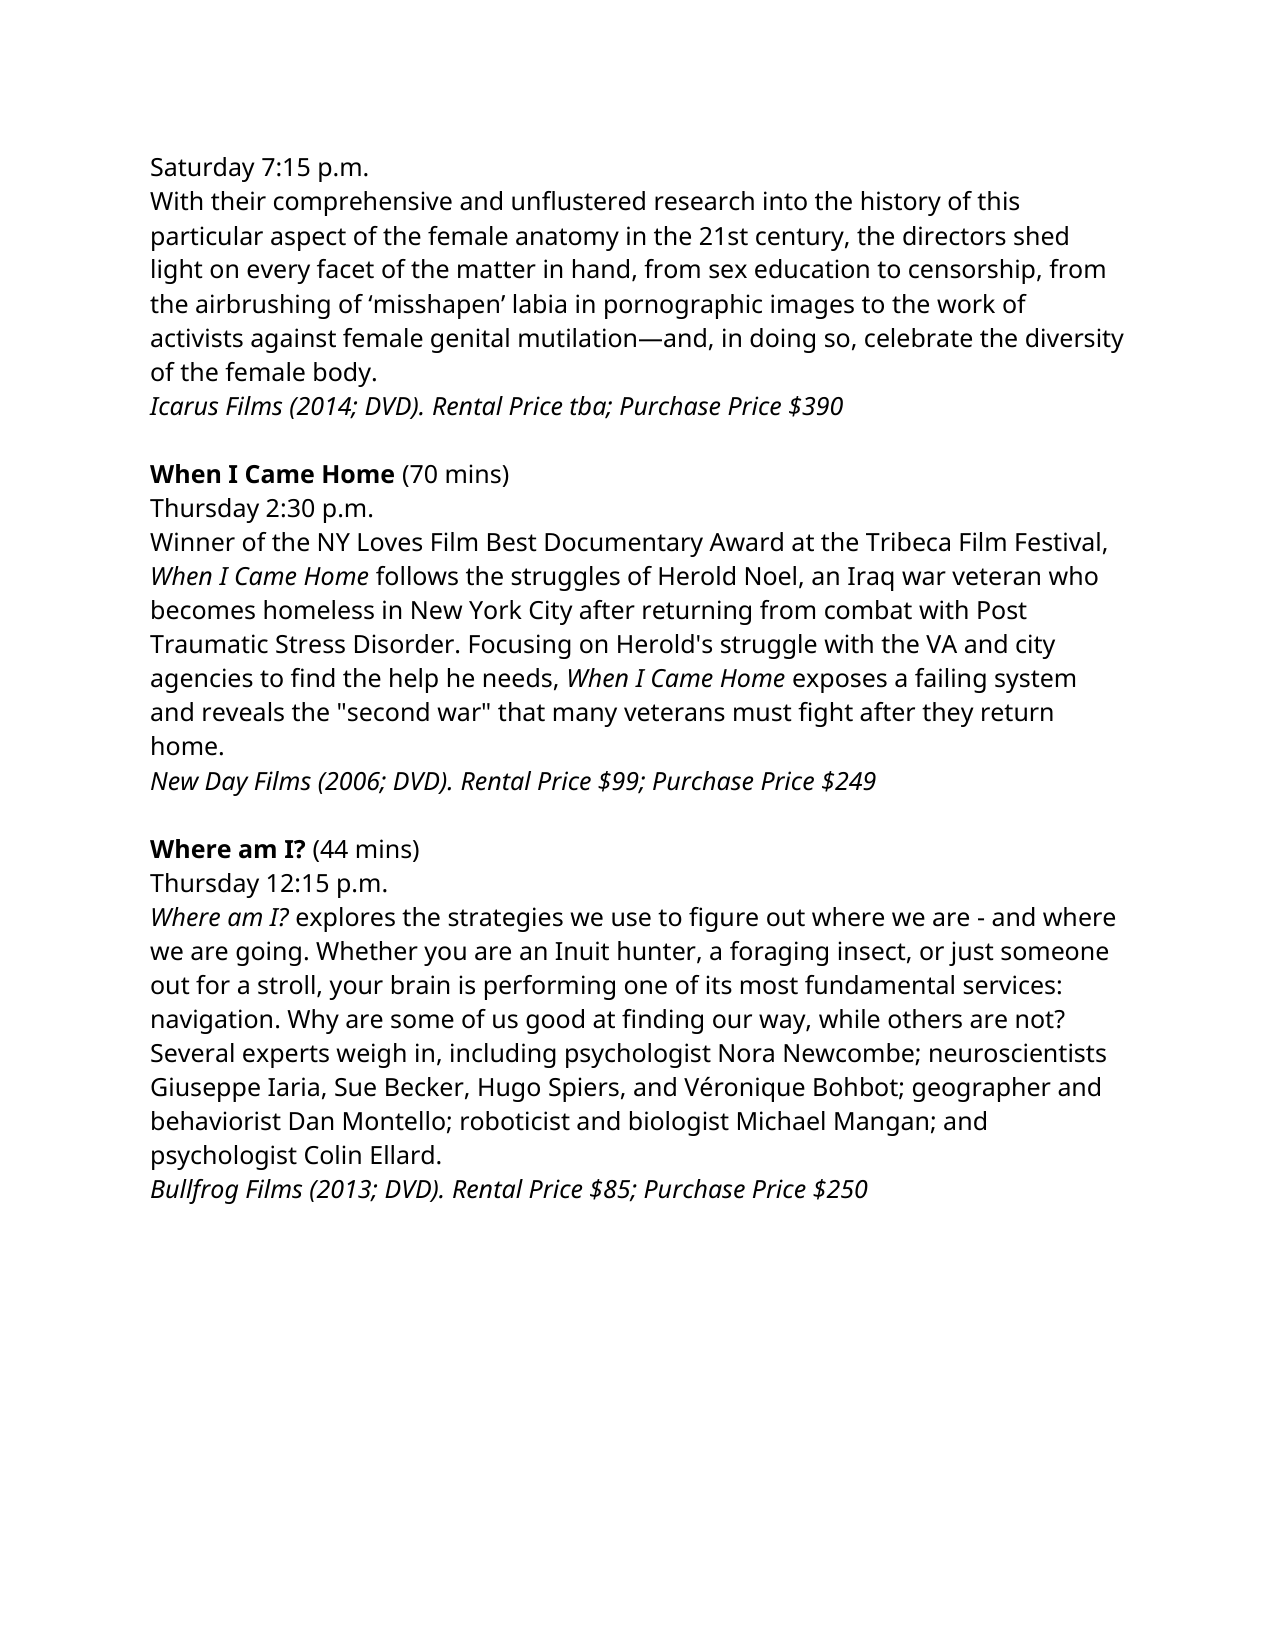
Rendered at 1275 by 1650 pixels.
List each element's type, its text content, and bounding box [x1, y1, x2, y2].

text With their comprehensive and unflustered research into the history of this particular aspect of the female anatomy in the 21st century, the directors shed light on every facet of the matter in hand, from sex education to censorship, from the airbrushing of ‘misshapen’ labia in pornographic images to the work of activists against female genital mutilation—and, in doing so, celebrate the diversity of the female body. [150, 184, 1125, 388]
text New Day Films (2006; DVD). Rental Price $99; Purchase Price $249 [150, 763, 1125, 797]
text Thursday 12:15 p.m. [150, 865, 1125, 899]
text When I Came Home (70 mins) [150, 457, 1125, 491]
text Where am I? (44 mins) [150, 831, 1125, 865]
text Icarus Films (2014; DVD). Rental Price tba; Purchase Price $390 [150, 388, 1125, 422]
text Thursday 2:30 p.m. [150, 491, 1125, 525]
text Winner of the NY Loves Film Best Documentary Award at the Tribeca Film Festival, When I Came Home follows the struggles of Herold Noel, an Iraq war veteran who becomes homeless in New York City after returning from combat with Post Traumatic Stress Disorder. Focusing on Herold's struggle with the VA and city agencies to find the help he needs, When I Came Home exposes a failing system and reveals the "second war" that many veterans must fight after they return home. [150, 525, 1125, 763]
text Bullfrog Films (2013; DVD). Rental Price $85; Purchase Price $250 [150, 1172, 1125, 1206]
text Saturday 7:15 p.m. [150, 150, 1125, 184]
text Where am I? explores the strategies we use to figure out where we are - and where we are going. Whether you are an Inuit hunter, a foraging insect, or just someone out for a stroll, your brain is performing one of its most fundamental services: navigation. Why are some of us good at finding our way, while others are not? Several experts weigh in, including psychologist Nora Newcombe; neuroscientists Giuseppe Iaria, Sue Becker, Hugo Spiers, and Véronique Bohbot; geographer and behaviorist Dan Montello; roboticist and biologist Michael Mangan; and psychologist Colin Ellard. [150, 899, 1125, 1172]
